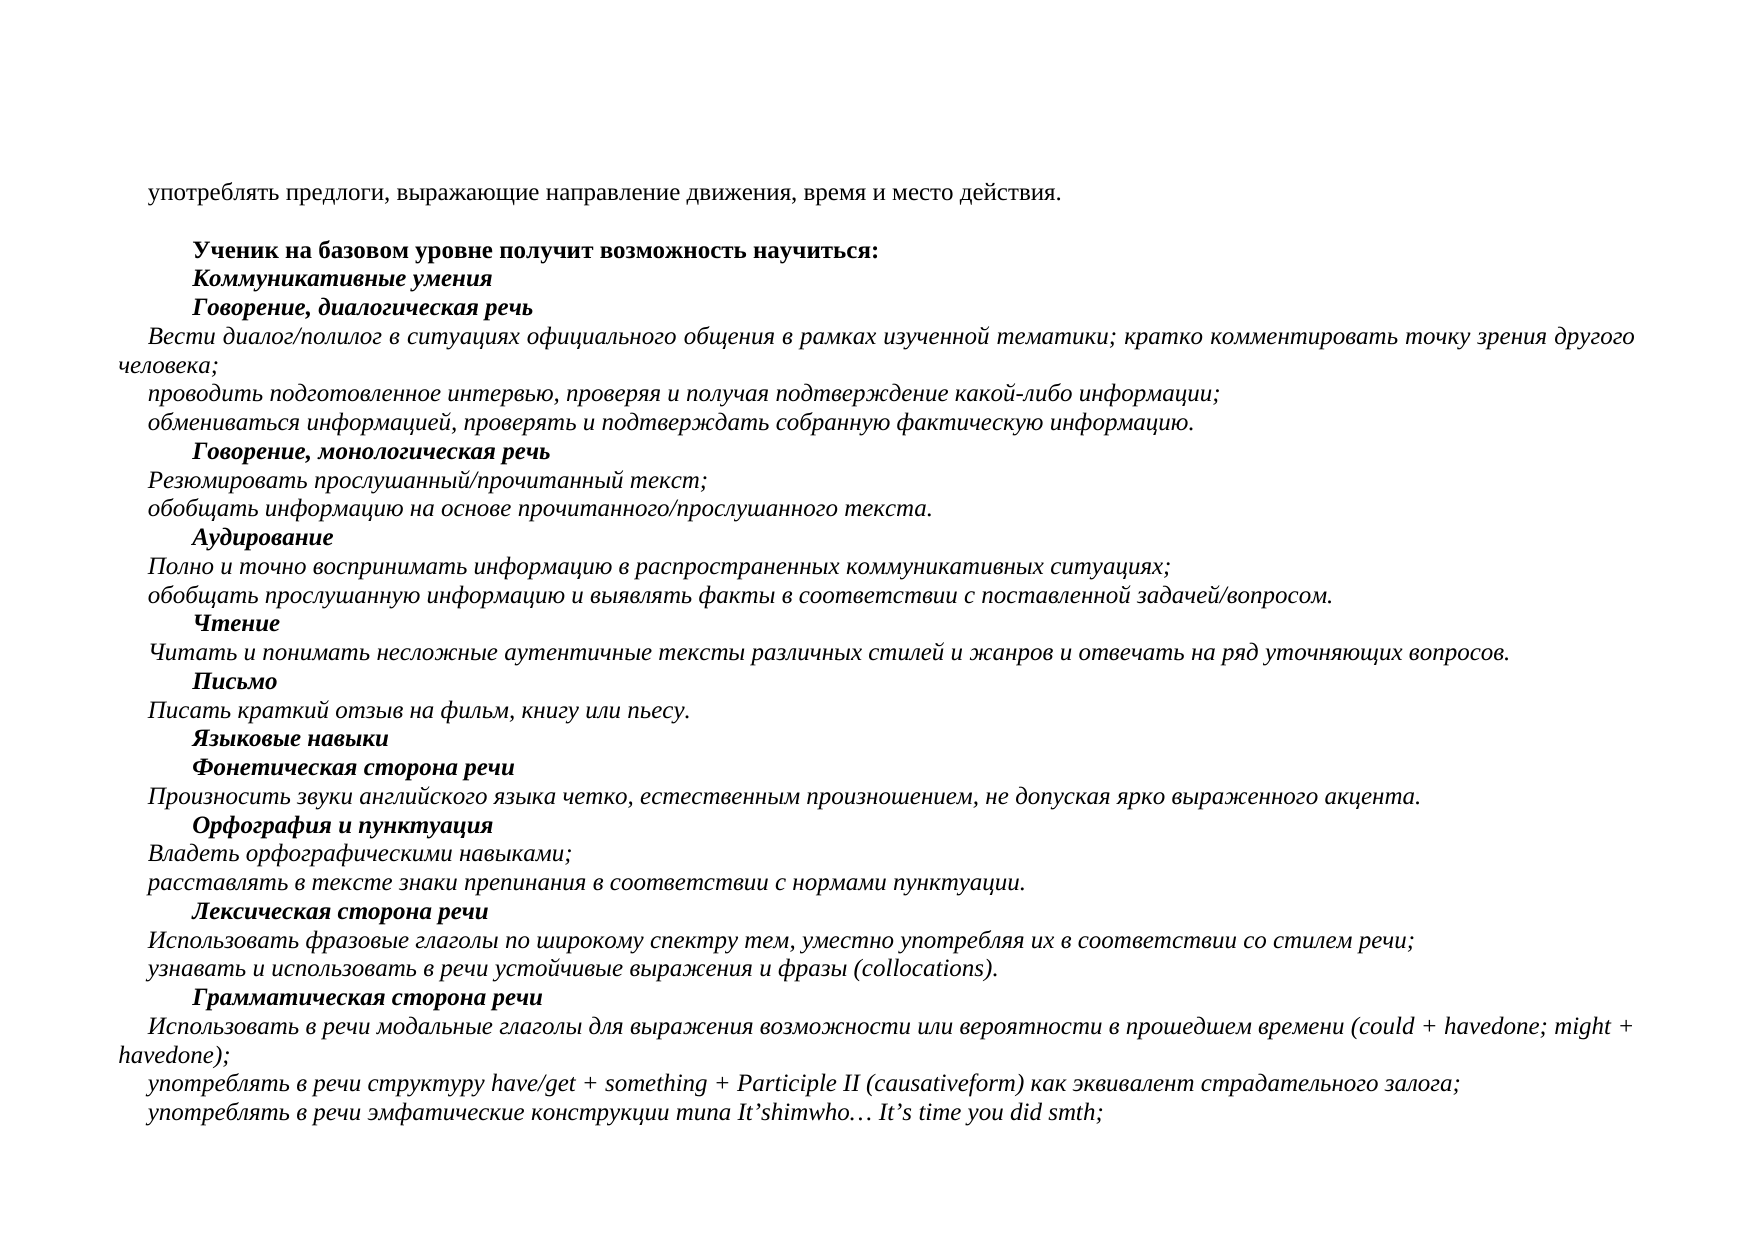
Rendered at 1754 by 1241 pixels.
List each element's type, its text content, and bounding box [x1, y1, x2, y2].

text обобщать информацию на основе прочитанного/прослушанного текста. [118, 493, 1636, 522]
text Грамматическая сторона речи [118, 982, 1636, 1011]
text Чтение [118, 608, 1636, 637]
text проводить подготовленное интервью, проверяя и получая подтверждение какой-либо информации; [118, 378, 1636, 407]
text Аудирование [118, 522, 1636, 551]
text Писать краткий отзыв на фильм, книгу или пьесу. [118, 695, 1636, 723]
text расставлять в тексте знаки препинания в соответствии с нормами пунктуации. [118, 867, 1636, 896]
text Говорение, диалогическая речь [118, 292, 1636, 321]
text узнавать и использовать в речи устойчивые выражения и фразы (collocations). [118, 953, 1636, 982]
text Фонетическая сторона речи [118, 752, 1636, 781]
text обмениваться информацией, проверять и подтверждать собранную фактическую информацию. [118, 407, 1636, 436]
text Лексическая сторона речи [192, 896, 1636, 925]
text Владеть орфографическими навыками; [118, 838, 1636, 867]
text Вести диалог/полилог в ситуациях официального общения в рамках изученной тематики; кратко комментировать точку зрения другого человека; [118, 321, 1636, 378]
text Ученик на базовом уровне получит возможность научиться: [118, 235, 1636, 263]
text Использовать фразовые глаголы по широкому спектру тем, уместно употребляя их в соответствии со стилем речи; [118, 925, 1636, 953]
text употреблять предлоги, выражающие направление движения, время и место действия. [118, 177, 1636, 206]
text Использовать в речи модальные глаголы для выражения возможности или вероятности в прошедшем времени (could + havedone; might + havedone); [118, 1011, 1636, 1068]
text обобщать прослушанную информацию и выявлять факты в соответствии с поставленной задачей/вопросом. [118, 580, 1636, 608]
text Языковые навыки [118, 723, 1636, 752]
text Коммуникативные умения [118, 263, 1636, 292]
text Говорение, монологическая речь [118, 436, 1636, 465]
text Резюмировать прослушанный/прочитанный текст; [118, 465, 1636, 493]
text Произносить звуки английского языка четко, естественным произношением, не допуская ярко выраженного акцента. [118, 781, 1636, 810]
text Письмо [118, 666, 1636, 695]
text Читать и понимать несложные аутентичные тексты различных стилей и жанров и отвечать на ряд уточняющих вопросов. [118, 637, 1636, 666]
text употреблять в речи структуру have/get + something + Participle II (causativeform) как эквивалент страдательного залога; [118, 1068, 1636, 1097]
text Полно и точно воспринимать информацию в распространенных коммуникативных ситуациях; [118, 551, 1636, 580]
text Орфография и пунктуация [118, 810, 1636, 838]
text употреблять в речи эмфатические конструкции типа It’shimwho… It’s time you did smth; [118, 1097, 1636, 1126]
